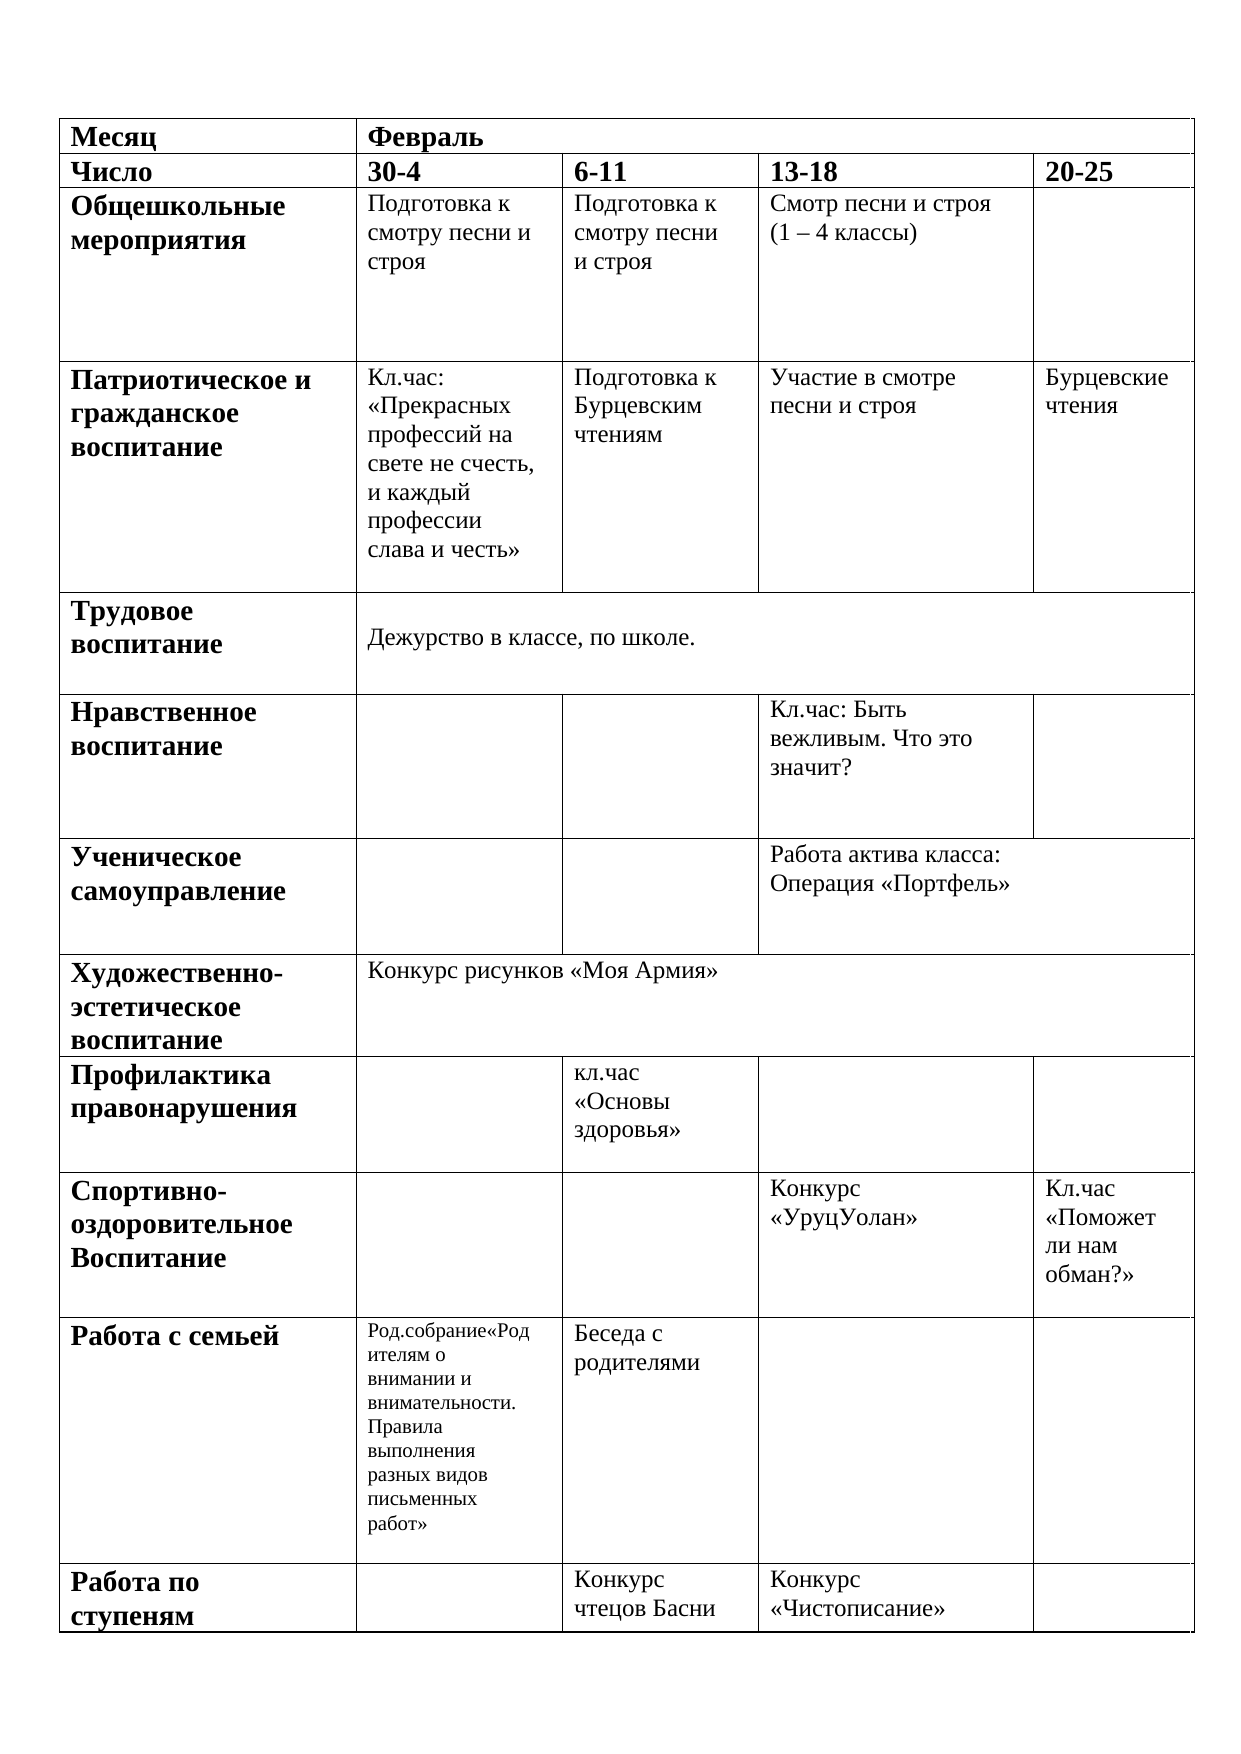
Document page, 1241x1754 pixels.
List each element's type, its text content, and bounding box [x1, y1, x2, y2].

table_header Февраль [357, 119, 1190, 153]
table_cell [1034, 695, 1190, 838]
table_cell [1034, 1564, 1190, 1631]
table_header Месяц [60, 119, 356, 153]
table_cell [1034, 1318, 1190, 1563]
table_cell 6-11 [563, 154, 758, 187]
table_cell Профилактика правонарушения [60, 1057, 356, 1172]
table_cell [357, 1564, 562, 1631]
table_cell Участие в смотре песни и строя [759, 362, 1033, 592]
table_cell 20-25 [1034, 154, 1190, 187]
table_cell Подготовка к Бурцевским чтениям [563, 362, 758, 592]
table_cell [357, 1173, 562, 1317]
table_cell Подготовка к смотру песни и строя [357, 188, 562, 361]
table_cell [1034, 188, 1190, 361]
table_cell Кл.час: «Прекрасных профессий на свете не счесть, и каждый профессии слава и честь» [357, 362, 562, 592]
table_cell [759, 1057, 1033, 1172]
table_cell Кл.час «Поможет ли нам обман?» [1034, 1173, 1190, 1317]
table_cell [563, 1564, 758, 1631]
table_cell [357, 839, 562, 954]
table_cell Беседа с родителями [563, 1318, 758, 1563]
table_cell [1034, 1057, 1190, 1172]
table_cell Число [60, 154, 356, 187]
table_cell Общешкольные мероприятия [60, 188, 356, 361]
table_cell Работа по ступеням [60, 1564, 356, 1631]
table_cell [357, 695, 562, 838]
table_cell [563, 1173, 758, 1317]
table_cell [563, 839, 758, 954]
table_cell [563, 695, 758, 838]
table_cell Бурцевские чтения [1034, 362, 1190, 592]
table_cell 13-18 [759, 154, 1033, 187]
table_cell Дежурство в классе, по школе. [357, 593, 1190, 693]
table_cell [357, 1057, 562, 1172]
table_cell Трудовое воспитание [60, 593, 356, 693]
table_cell Работа с семьей [60, 1318, 356, 1563]
table_cell 30-4 [357, 154, 562, 187]
table_cell Спортивно-оздоровительное Воспитание [60, 1173, 356, 1317]
table_cell Патриотическое и гражданское воспитание [60, 362, 356, 592]
table_cell Кл.час: Быть вежливым. Что это значит? [759, 695, 1033, 838]
table_cell Ученическое самоуправление [60, 839, 356, 954]
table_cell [759, 1564, 1033, 1631]
table_cell кл.час «Основы здоровья» [563, 1057, 758, 1172]
table_cell Художественно-эстетическое воспитание [60, 955, 356, 1056]
table_cell Род.собрание«Родителям о внимании и внимательности. Правила выполнения разных видов письменных работ» [357, 1318, 562, 1563]
table_cell Конкурс «УруцУолан» [759, 1173, 1033, 1317]
table_cell [759, 1318, 1033, 1563]
table_cell Нравственное воспитание [60, 695, 356, 838]
table_cell Работа актива класса: Операция «Портфель» [759, 839, 1190, 954]
table_cell Смотр песни и строя (1 – 4 классы) [759, 188, 1033, 361]
table_cell Конкурс рисунков «Моя Армия» [357, 955, 1190, 1056]
table_cell Подготовка к смотру песни и строя [563, 188, 758, 361]
